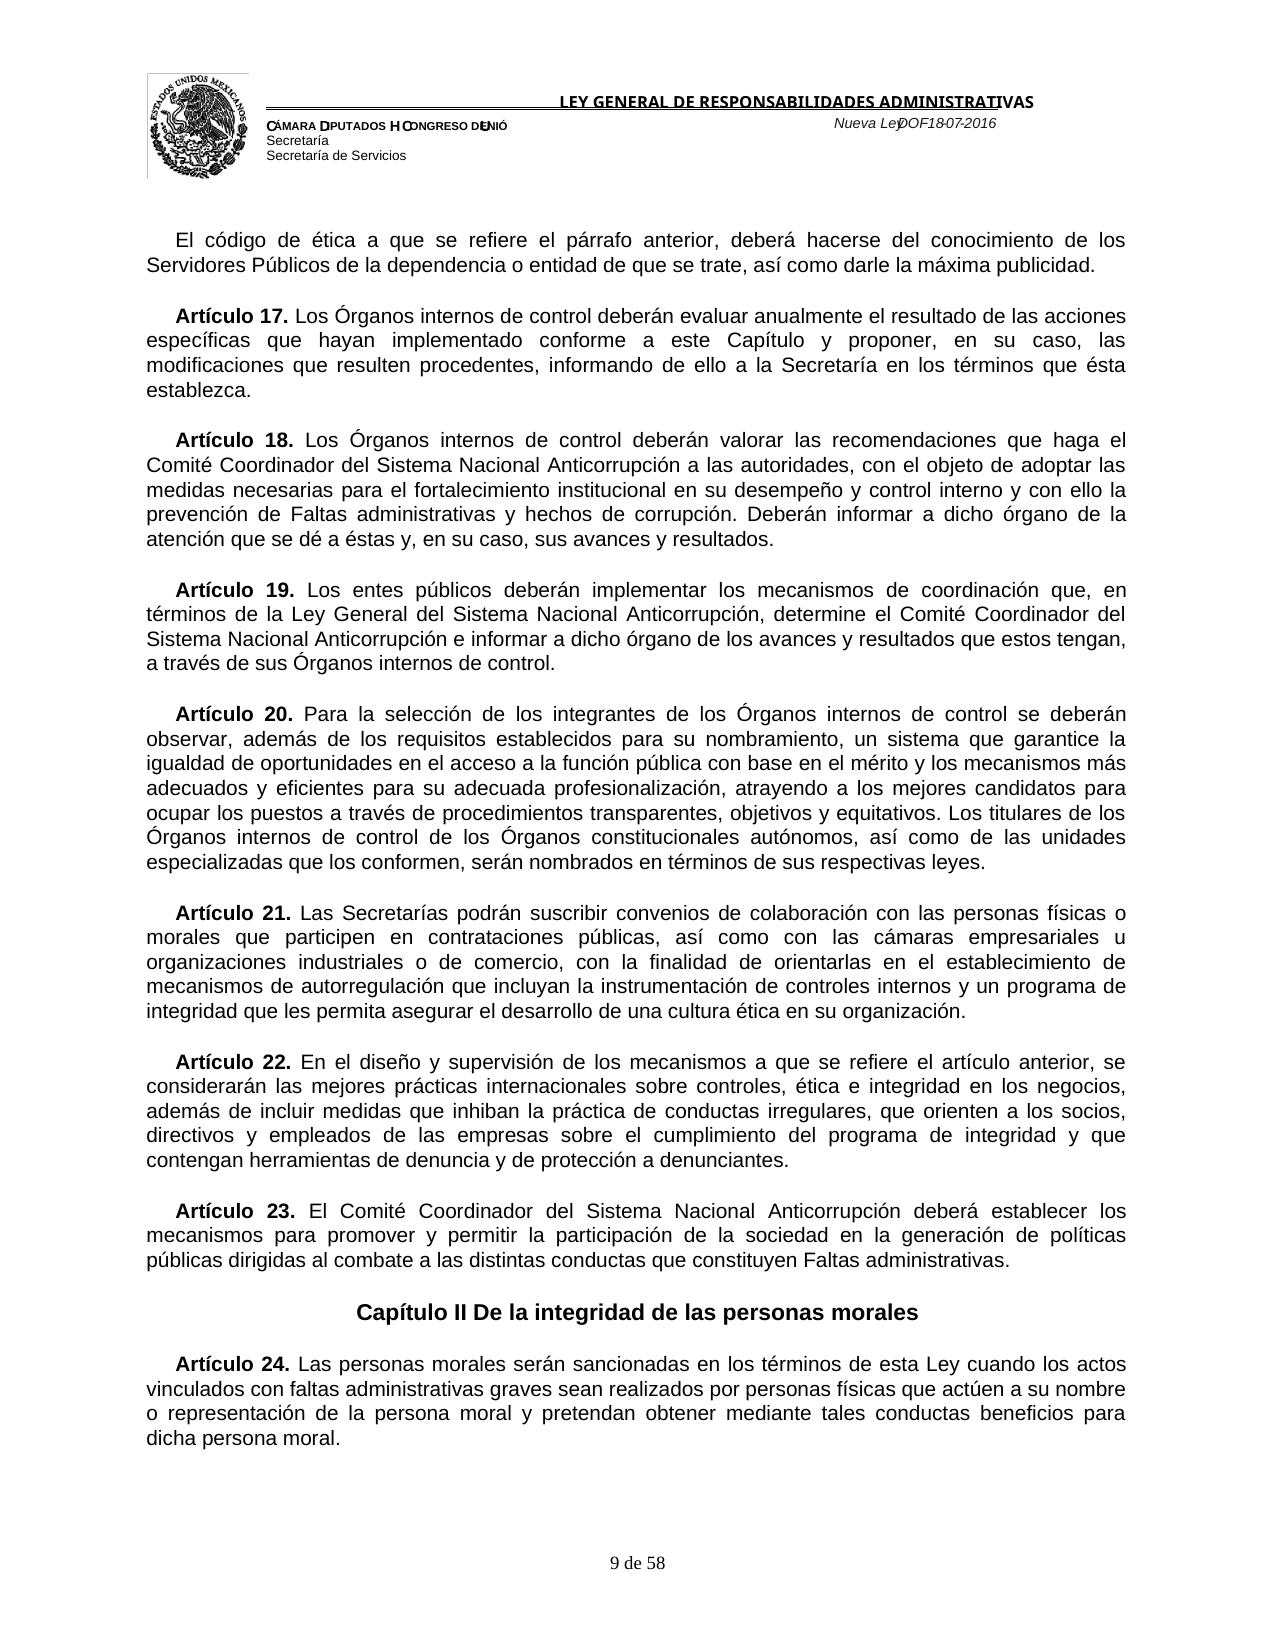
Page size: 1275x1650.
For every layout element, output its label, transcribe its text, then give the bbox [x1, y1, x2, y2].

text Artículo 24. Las personas morales serán sancionadas en los términos de esta Ley cuando los actos vinculados con faltas administrativas graves sean realizados por personas físicas que actúen a su nombre o representación de la persona moral y pretendan obtener mediante tales conductas beneficios para dicha persona moral. [146, 1352, 1128, 1450]
text Artículo 23. El Comité Coordinador del Sistema Nacional Anticorrupción deberá establecer los mecanismos para promover y permitir la participación de la sociedad en la generación de políticas públicas dirigidas al combate a las distintas conductas que constituyen Faltas administrativas. [146, 1199, 1128, 1272]
text Artículo 17. Los Órganos internos de control deberán evaluar anualmente el resultado de las acciones específicas que hayan implementado conforme a este Capítulo y proponer, en su caso, las modificaciones que resulten procedentes, informando de ello a la Secretaría en los términos que ésta establezca. [146, 304, 1128, 401]
text Artículo 20. Para la selección de los integrantes de los Órganos internos de control se deberán observar, además de los requisitos establecidos para su nombramiento, un sistema que garantice la igualdad de oportunidades en el acceso a la función pública con base en el mérito y los mecanismos más adecuados y eficientes para su adecuada profesionalización, atrayendo a los mejores candidatos para ocupar los puestos a través de procedimientos transparentes, objetivos y equitativos. Los titulares de los Órganos internos de control de los Órganos constitucionales autónomos, así como de las unidades especializadas que los conformen, serán nombrados en términos de sus respectivas leyes. [146, 702, 1128, 873]
text Artículo 21. Las Secretarías podrán suscribir convenios de colaboración con las personas físicas o morales que participen en contrataciones públicas, así como con las cámaras empresariales u organizaciones industriales o de comercio, con la finalidad de orientarlas en el establecimiento de mecanismos de autorregulación que incluyan la instrumentación de controles internos y un programa de integridad que les permita asegurar el desarrollo de una cultura ética en su organización. [146, 900, 1128, 1023]
text Artículo 19. Los entes públicos deberán implementar los mecanismos de coordinación que, en términos de la Ley General del Sistema Nacional Anticorrupción, determine el Comité Coordinador del Sistema Nacional Anticorrupción e informar a dicho órgano de los avances y resultados que estos tengan, a través de sus Órganos internos de control. [146, 577, 1128, 675]
text Artículo 18. Los Órganos internos de control deberán valorar las recomendaciones que haga el Comité Coordinador del Sistema Nacional Anticorrupción a las autoridades, con el objeto de adoptar las medidas necesarias para el fortalecimiento institucional en su desempeño y control interno y con ello la prevención de Faltas administrativas y hechos de corrupción. Deberán informar a dicho órgano de la atención que se dé a éstas y, en su caso, sus avances y resultados. [146, 428, 1128, 551]
picture [147, 73, 249, 179]
text Artículo 22. En el diseño y supervisión de los mecanismos a que se refiere el artículo anterior, se considerarán las mejores prácticas internacionales sobre controles, ética e integridad en los negocios, además de incluir medidas que inhiban la práctica de conductas irregulares, que orienten a los socios, directivos y empleados de las empresas sobre el cumplimiento del programa de integridad y que contengan herramientas de denuncia y de protección a denunciantes. [146, 1049, 1128, 1172]
subtitle Capítulo II De la integridad de las personas morales [148, 1299, 1127, 1325]
text El código de ética a que se refiere el párrafo anterior, deberá hacerse del conocimiento de los Servidores Públicos de la dependencia o entidad de que se trate, así como darle la máxima publicidad. [146, 228, 1128, 277]
